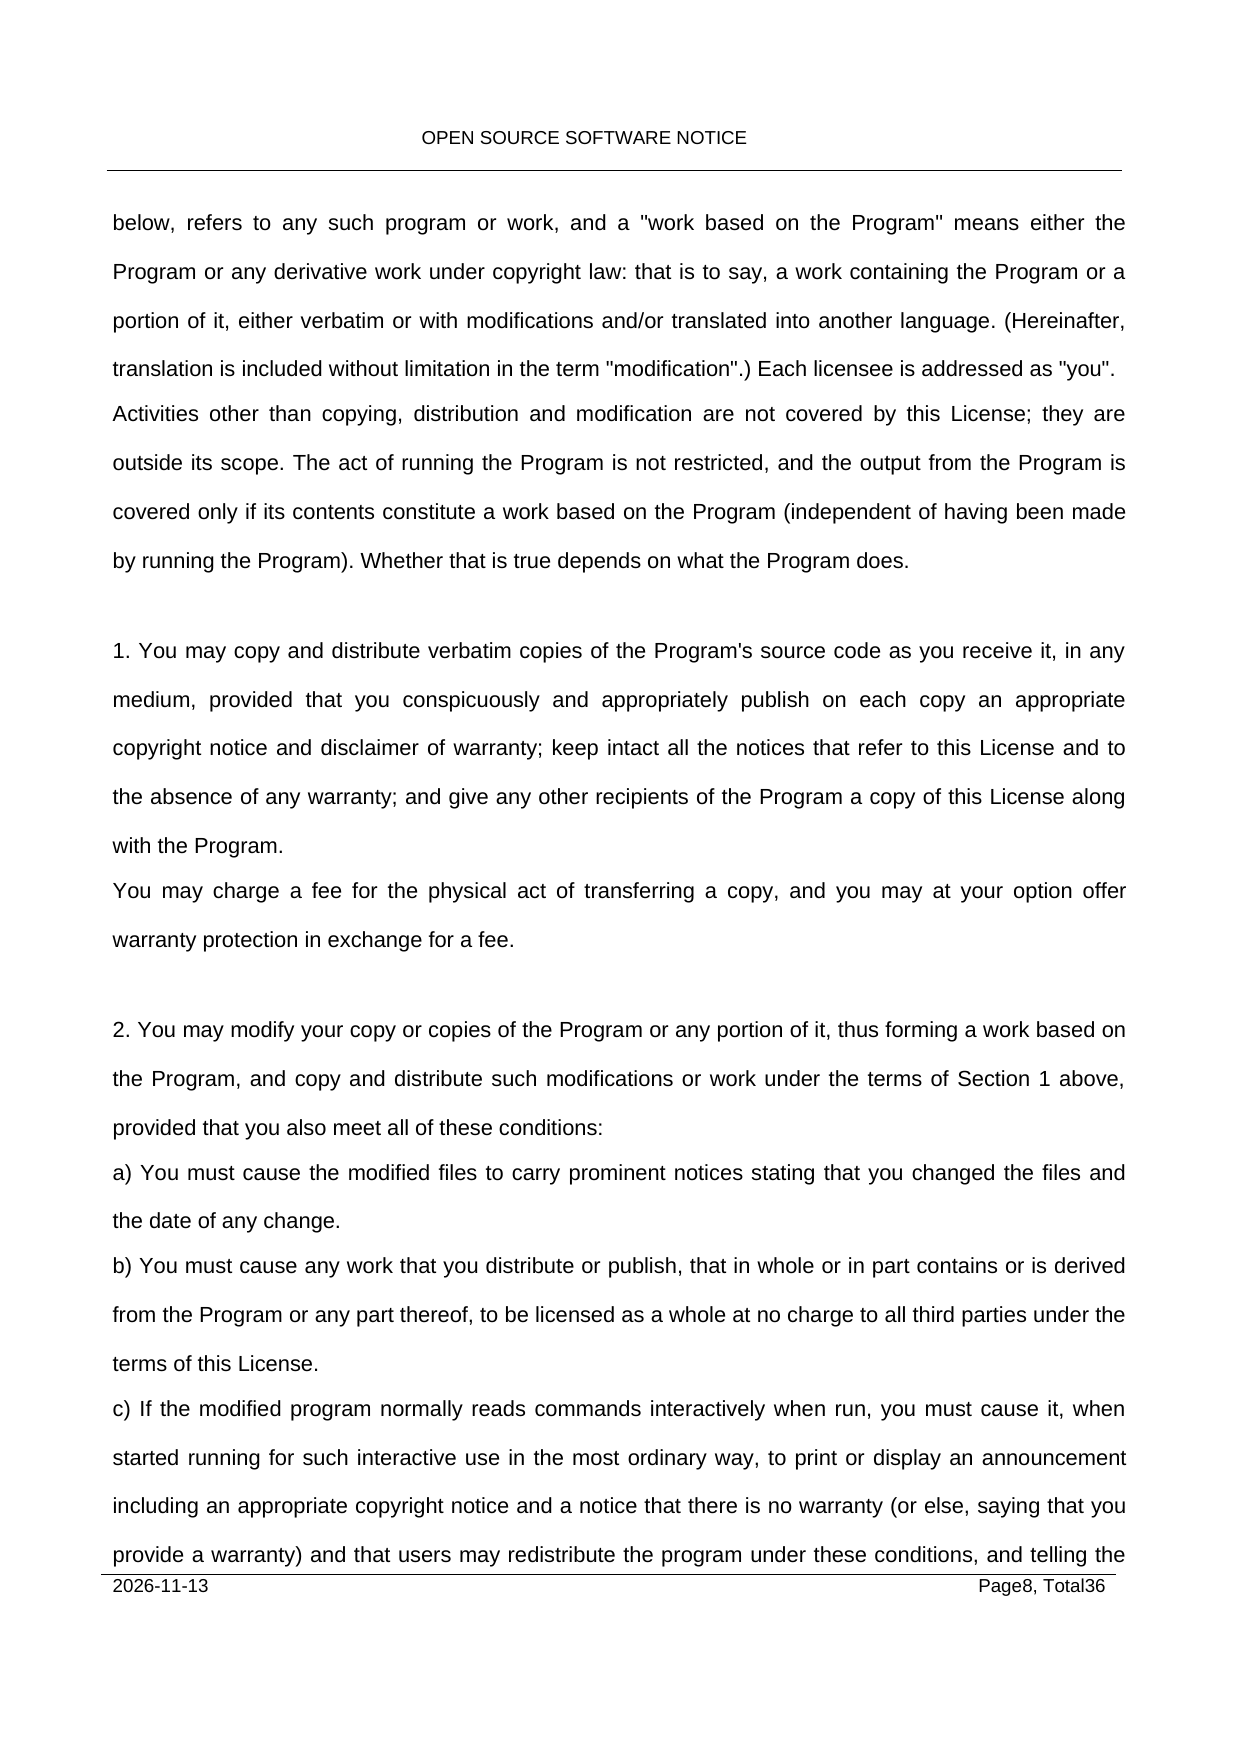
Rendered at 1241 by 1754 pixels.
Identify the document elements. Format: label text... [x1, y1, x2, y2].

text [112, 206, 1128, 385]
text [112, 1392, 1128, 1571]
text a) You must cause the modified files to carry prominent notices stating that you changed the files and the date of any change. [112, 1156, 1128, 1237]
text 2. You may modify your copy or copies of the Program or any portion of it, thus forming a work based on the Program, and copy and distribute such modifications or work under the terms of Section 1 above, provided that you also meet all of these conditions: [112, 1013, 1128, 1143]
text You may charge a fee for the physical act of transferring a copy, and you may at your option offer warranty protection in exchange for a fee. [112, 874, 1128, 956]
text 1. You may copy and distribute verbatim copies of the Program's source code as you receive it, in any medium, provided that you conspicuously and appropriately publish on each copy an appropriate copyright notice and disclaimer of warranty; keep intact all the notices that refer to this License and to the absence of any warranty; and give any other recipients of the Program a copy of this License along with the Program. [112, 634, 1128, 862]
text b) You must cause any work that you distribute or publish, that in whole or in part contains or is derived from the Program or any part thereof, to be licensed as a whole at no charge to all third parties under the terms of this License. [112, 1250, 1128, 1380]
text Activities other than copying, distribution and modification are not covered by this License; they are outside its scope. The act of running the Program is not restricted, and the output from the Program is covered only if its contents constitute a work based on the Program (independent of having been made by running the Program). Whether that is true depends on what the Program does. [112, 398, 1128, 576]
